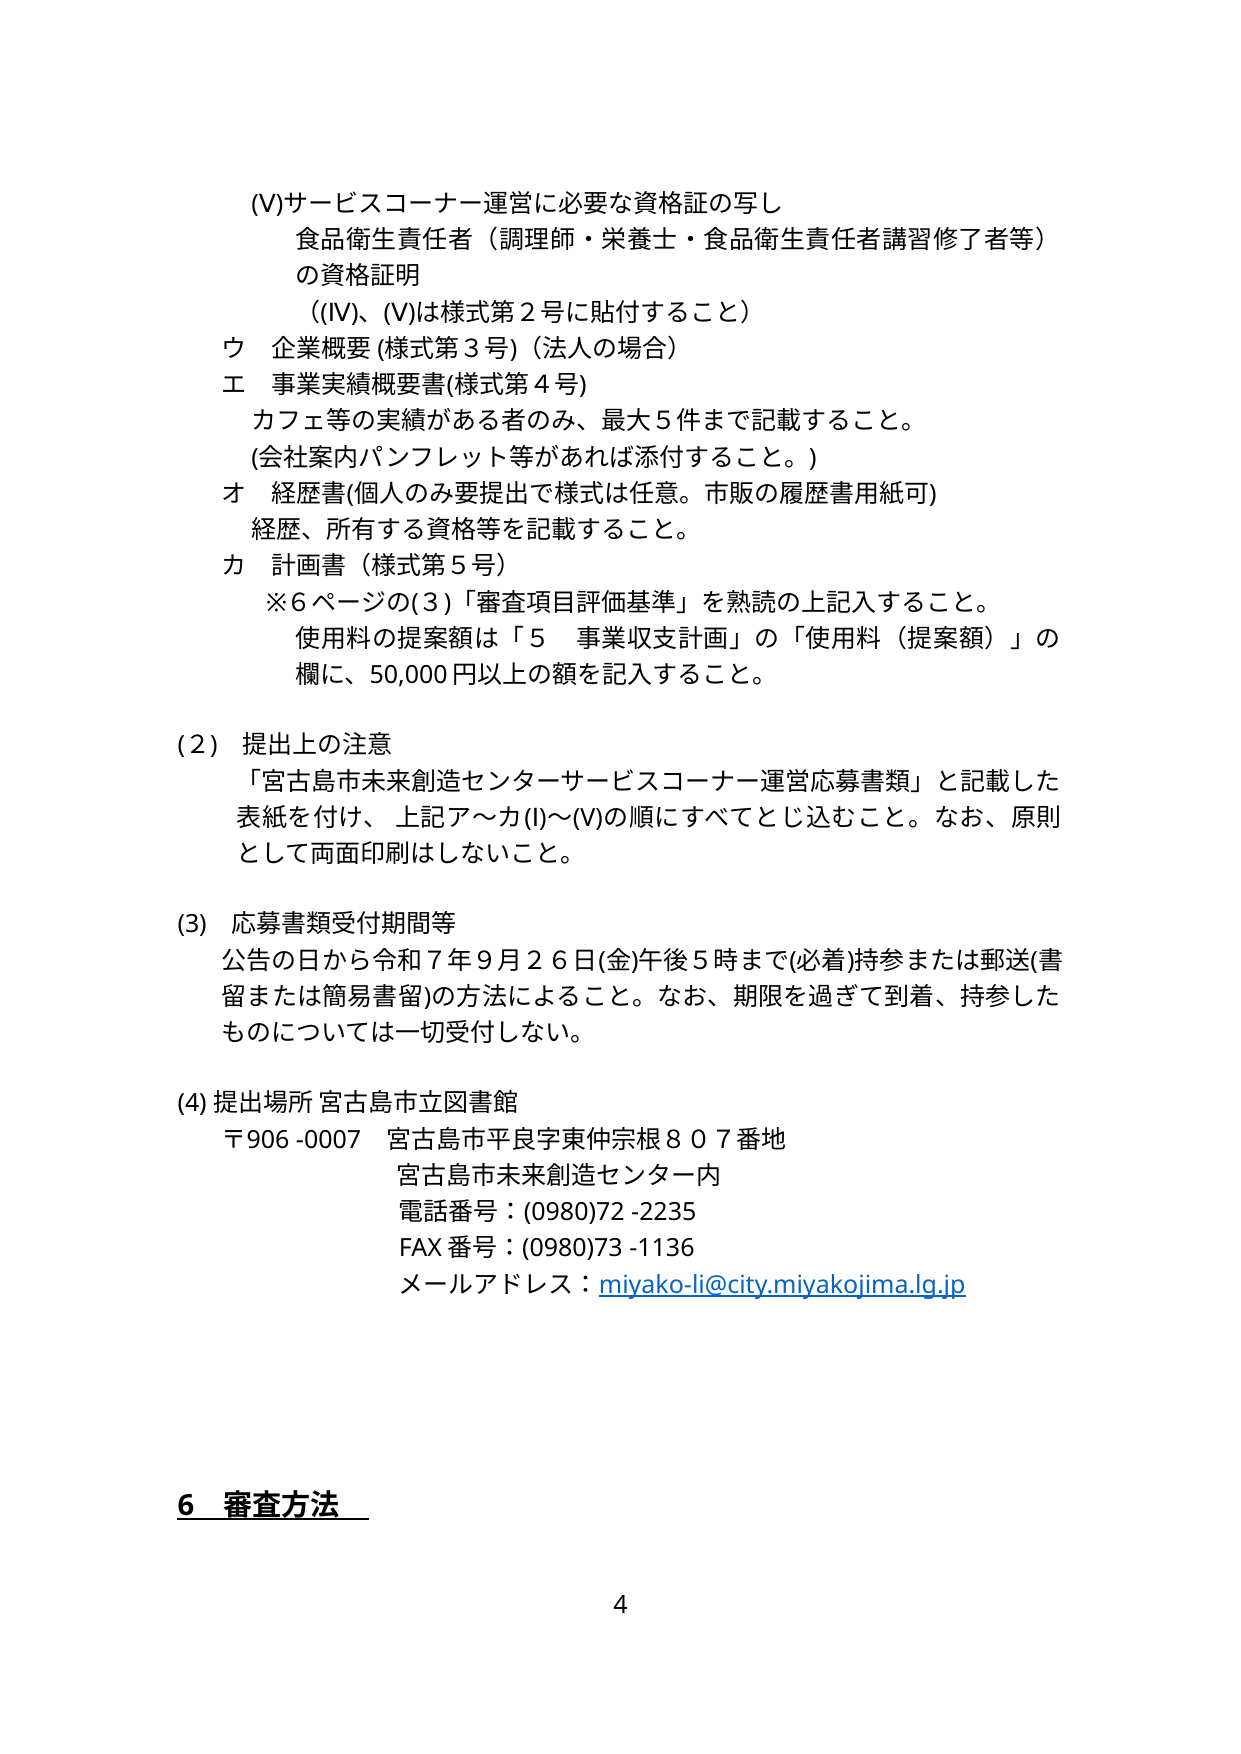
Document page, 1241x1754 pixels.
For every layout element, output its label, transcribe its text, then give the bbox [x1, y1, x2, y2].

text 公告の日から令和７年９月２６日(金)午後５時まで(必着)持参または郵送(書留または簡易書留)の方法によること。なお、期限を過ぎて到着、持参したものについては一切受付しない。 [221, 940, 1063, 1049]
text 宮古島市未来創造センター内 [177, 1155, 1063, 1192]
text (会社案内パンフレット等があれば添付すること。) [177, 437, 1063, 473]
text 「宮古島市未来創造センターサービスコーナー運営応募書類」と記載した表紙を付け、 上記ア～カ(Ⅰ)～(V)の順にすべてとじ込むこと。なお、原則として両面印刷はしないこと。 [236, 761, 1063, 870]
text メールアドレス：miyako-li@city.miyakojima.lg.jp [177, 1264, 1063, 1300]
text 〒906 -0007 宮古島市平良字東仲宗根８０７番地 [177, 1119, 1063, 1155]
text カ 計画書（様式第５号） [177, 546, 1063, 582]
text 電話番号：(0980)72 -2235 [177, 1192, 1063, 1228]
text FAX番号：(0980)73 -1136 [177, 1228, 1063, 1264]
text 経歴、所有する資格等を記載すること。 [177, 509, 1063, 546]
text ※６ページの(３)「審査項目評価基準」を熟読の上記入すること。 [177, 582, 1063, 618]
text カフェ等の実績がある者のみ、最大５件まで記載すること。 [177, 401, 1063, 437]
text （(Ⅳ)、(Ⅴ)は様式第２号に貼付すること） [177, 292, 1063, 328]
text 食品衛生責任者（調理師・栄養士・食品衛生責任者講習修了者等）の資格証明 [295, 219, 1063, 292]
text 使用料の提案額は「５ 事業収支計画」の「使用料（提案額）」の欄に、50,000円以上の額を記入すること。 [295, 618, 1063, 691]
text ウ 企業概要 (様式第３号)（法人の場合） [177, 328, 1063, 364]
text エ 事業実績概要書(様式第４号) [177, 364, 1063, 401]
text オ 経歴書(個人のみ要提出で様式は任意。市販の履歴書用紙可) [177, 473, 1063, 509]
text (4) 提出場所 宮古島市立図書館 [177, 1083, 1063, 1119]
text (２) 提出上の注意 [177, 725, 1063, 761]
text (3) 応募書類受付期間等 [177, 904, 1063, 940]
text (Ⅴ)サービスコーナー運営に必要な資格証の写し [177, 183, 1063, 219]
text 6 審査方法 [177, 1482, 1063, 1524]
